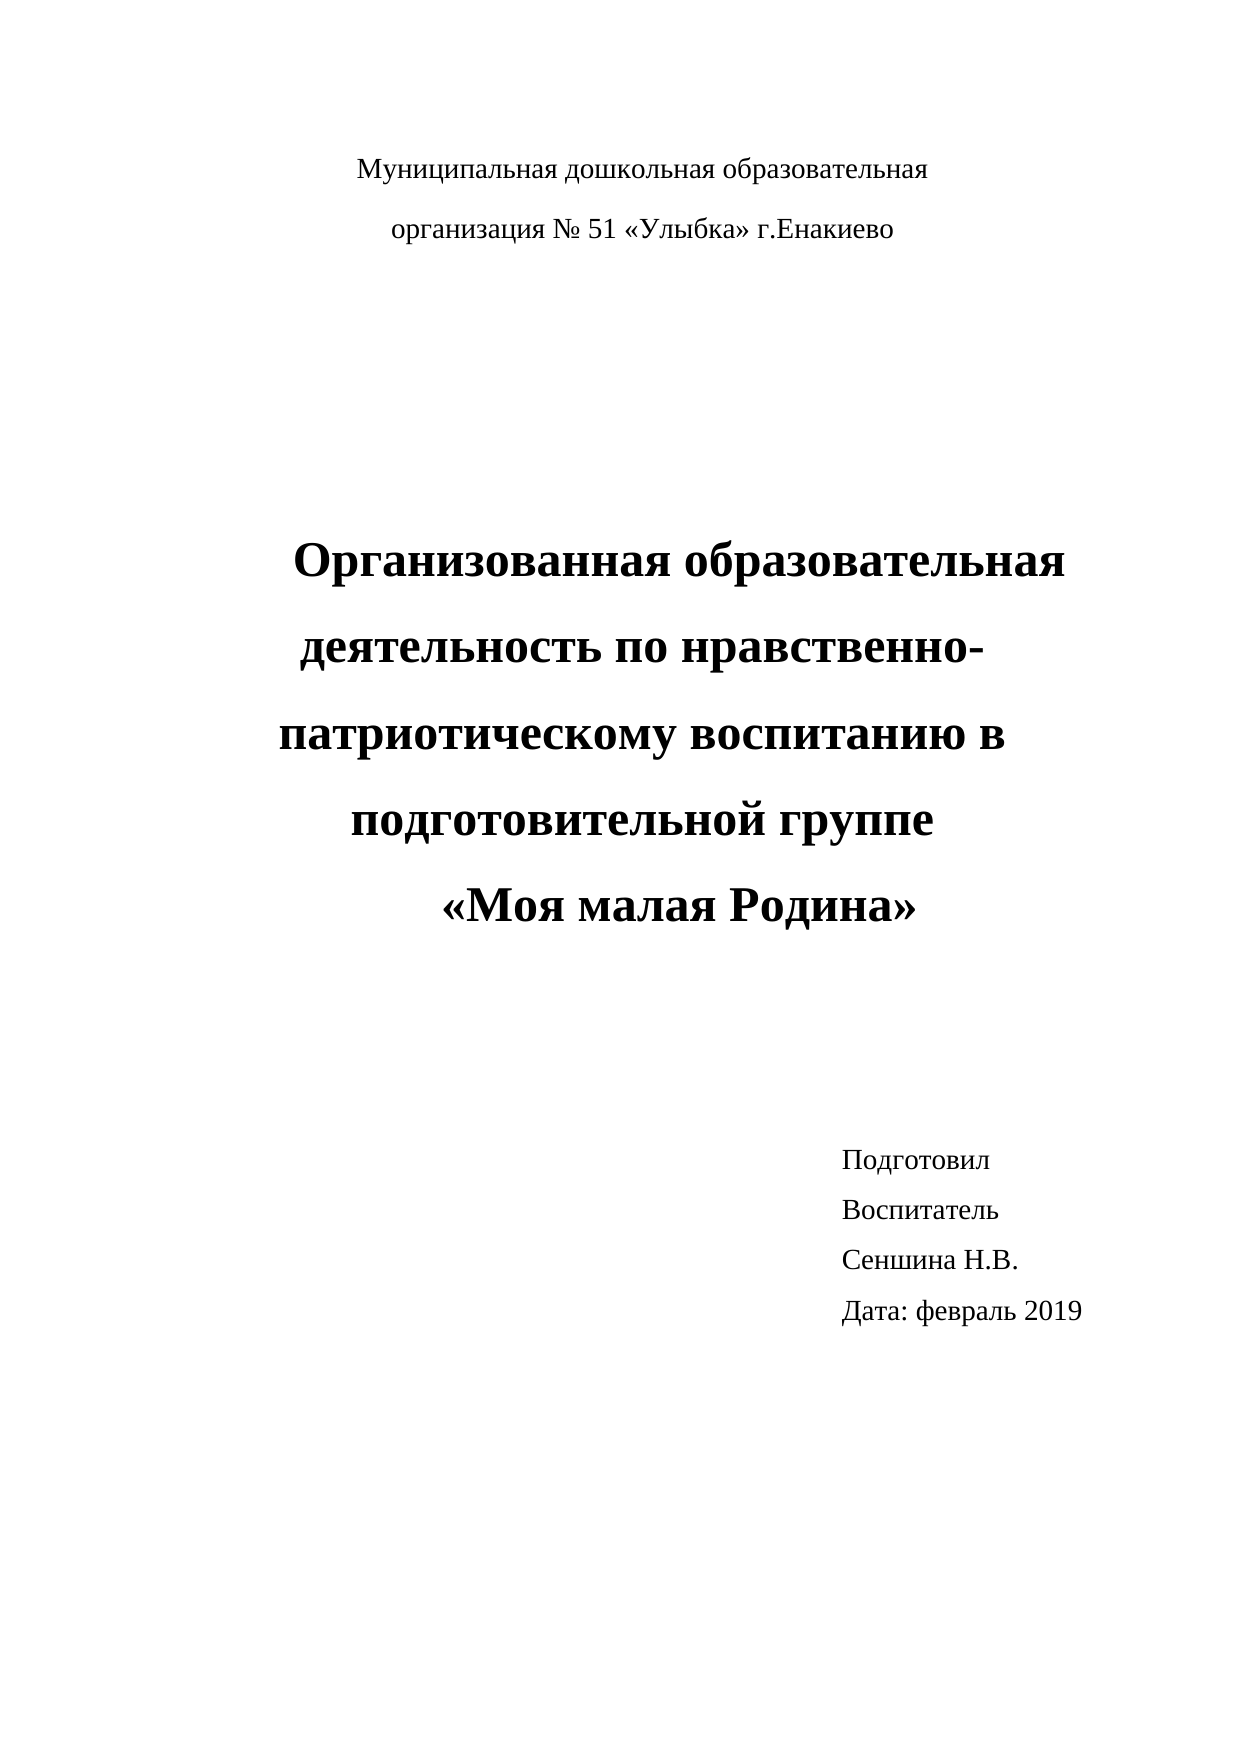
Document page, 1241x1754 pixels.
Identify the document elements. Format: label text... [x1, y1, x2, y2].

text Воспитатель [133, 1192, 1152, 1226]
text Дата: февраль 2019 [133, 1293, 1152, 1326]
text организация № 51 «Улыбка» г.Енакиево [133, 211, 1152, 244]
text Организованная образовательная деятельность по нравственно-патриотическому воспитанию в подготовительной группе [133, 530, 1152, 846]
text Сеншина Н.В. [133, 1242, 1152, 1276]
text «Моя малая Родина» [133, 875, 1152, 932]
text Муниципальная дошкольная образовательная [133, 152, 1152, 185]
text Подготовил [133, 1142, 1152, 1175]
